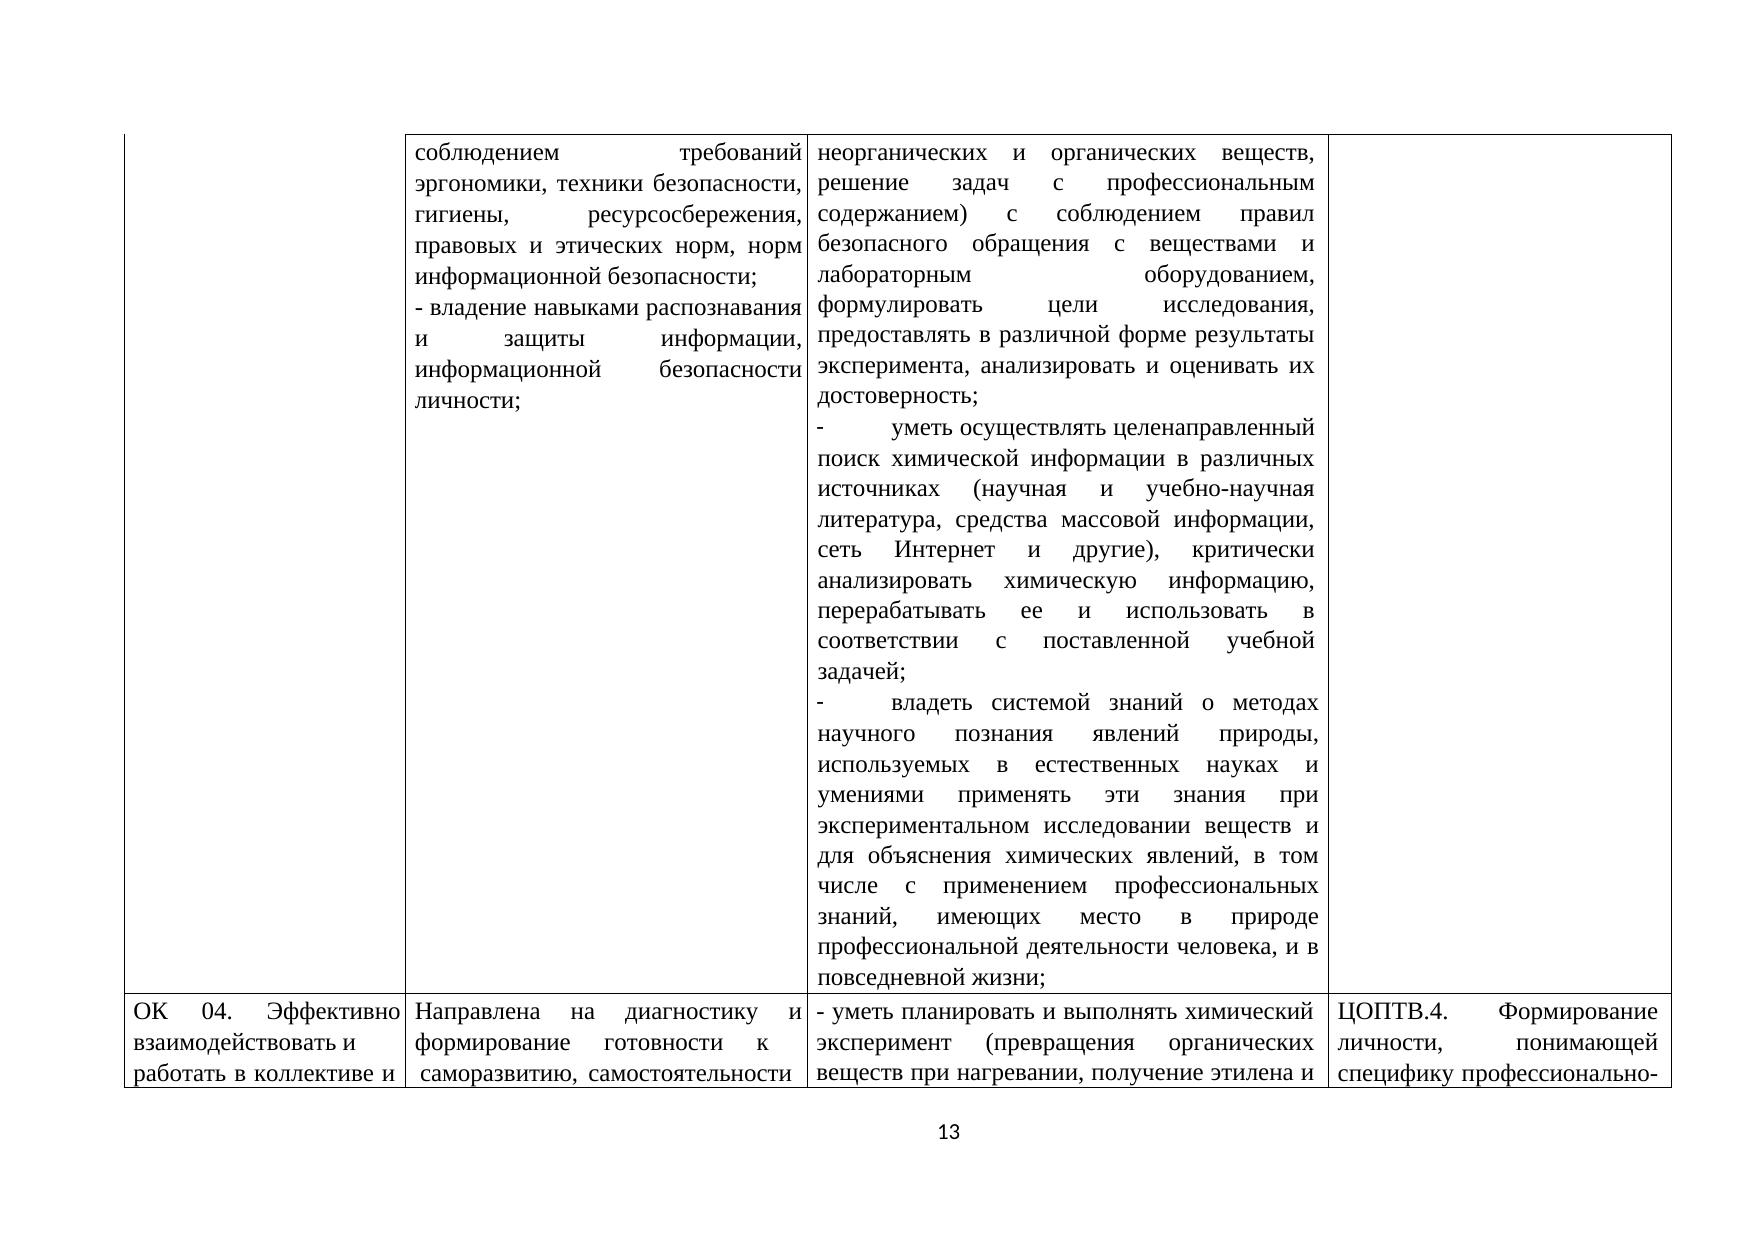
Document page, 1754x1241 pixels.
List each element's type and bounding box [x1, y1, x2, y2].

table_cell [125, 134, 405, 993]
table_cell [406, 994, 807, 1087]
table_cell [406, 135, 807, 993]
table_cell [1329, 994, 1671, 1087]
table_cell [1329, 135, 1671, 993]
table_cell [808, 994, 1328, 1087]
table_cell [808, 135, 1328, 993]
table_cell [125, 994, 405, 1087]
